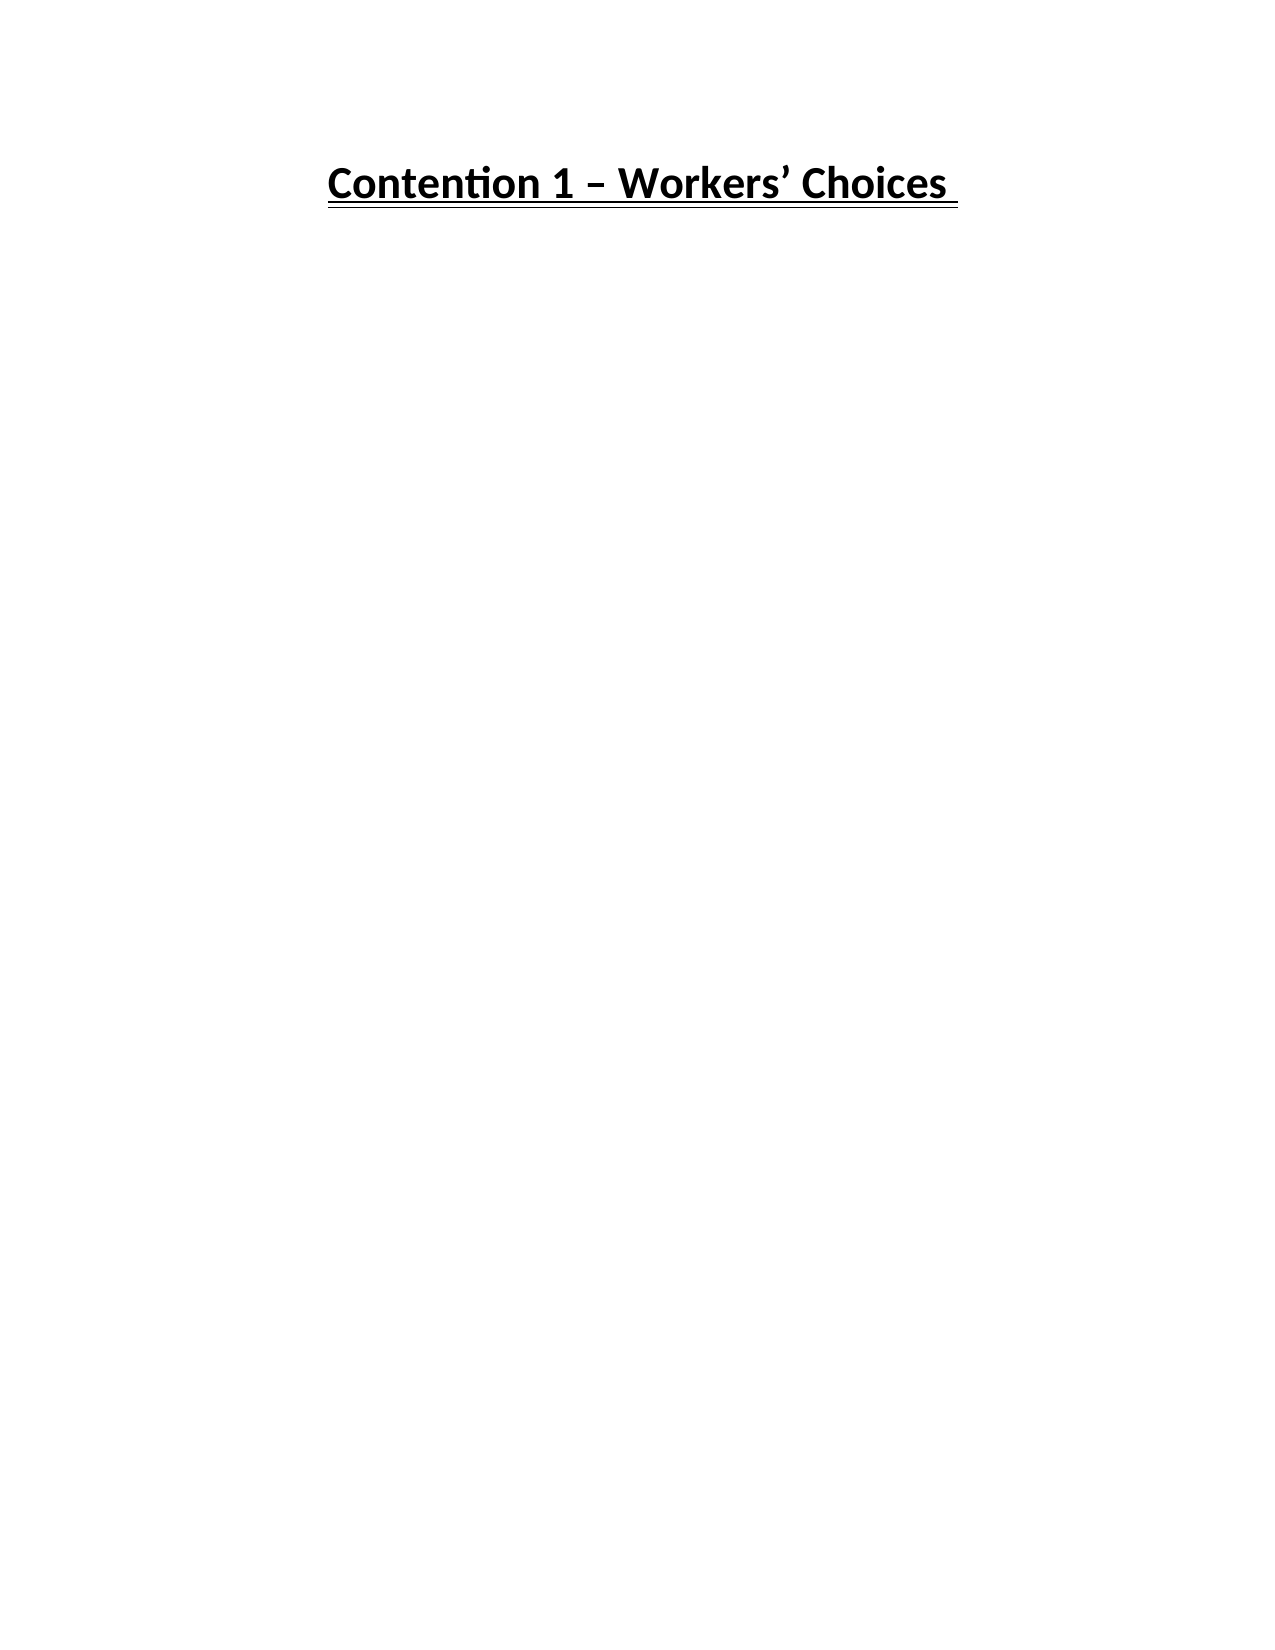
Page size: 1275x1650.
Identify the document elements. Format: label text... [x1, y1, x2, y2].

subtitle Contention 1 – Workers’ Choices [150, 154, 1125, 210]
